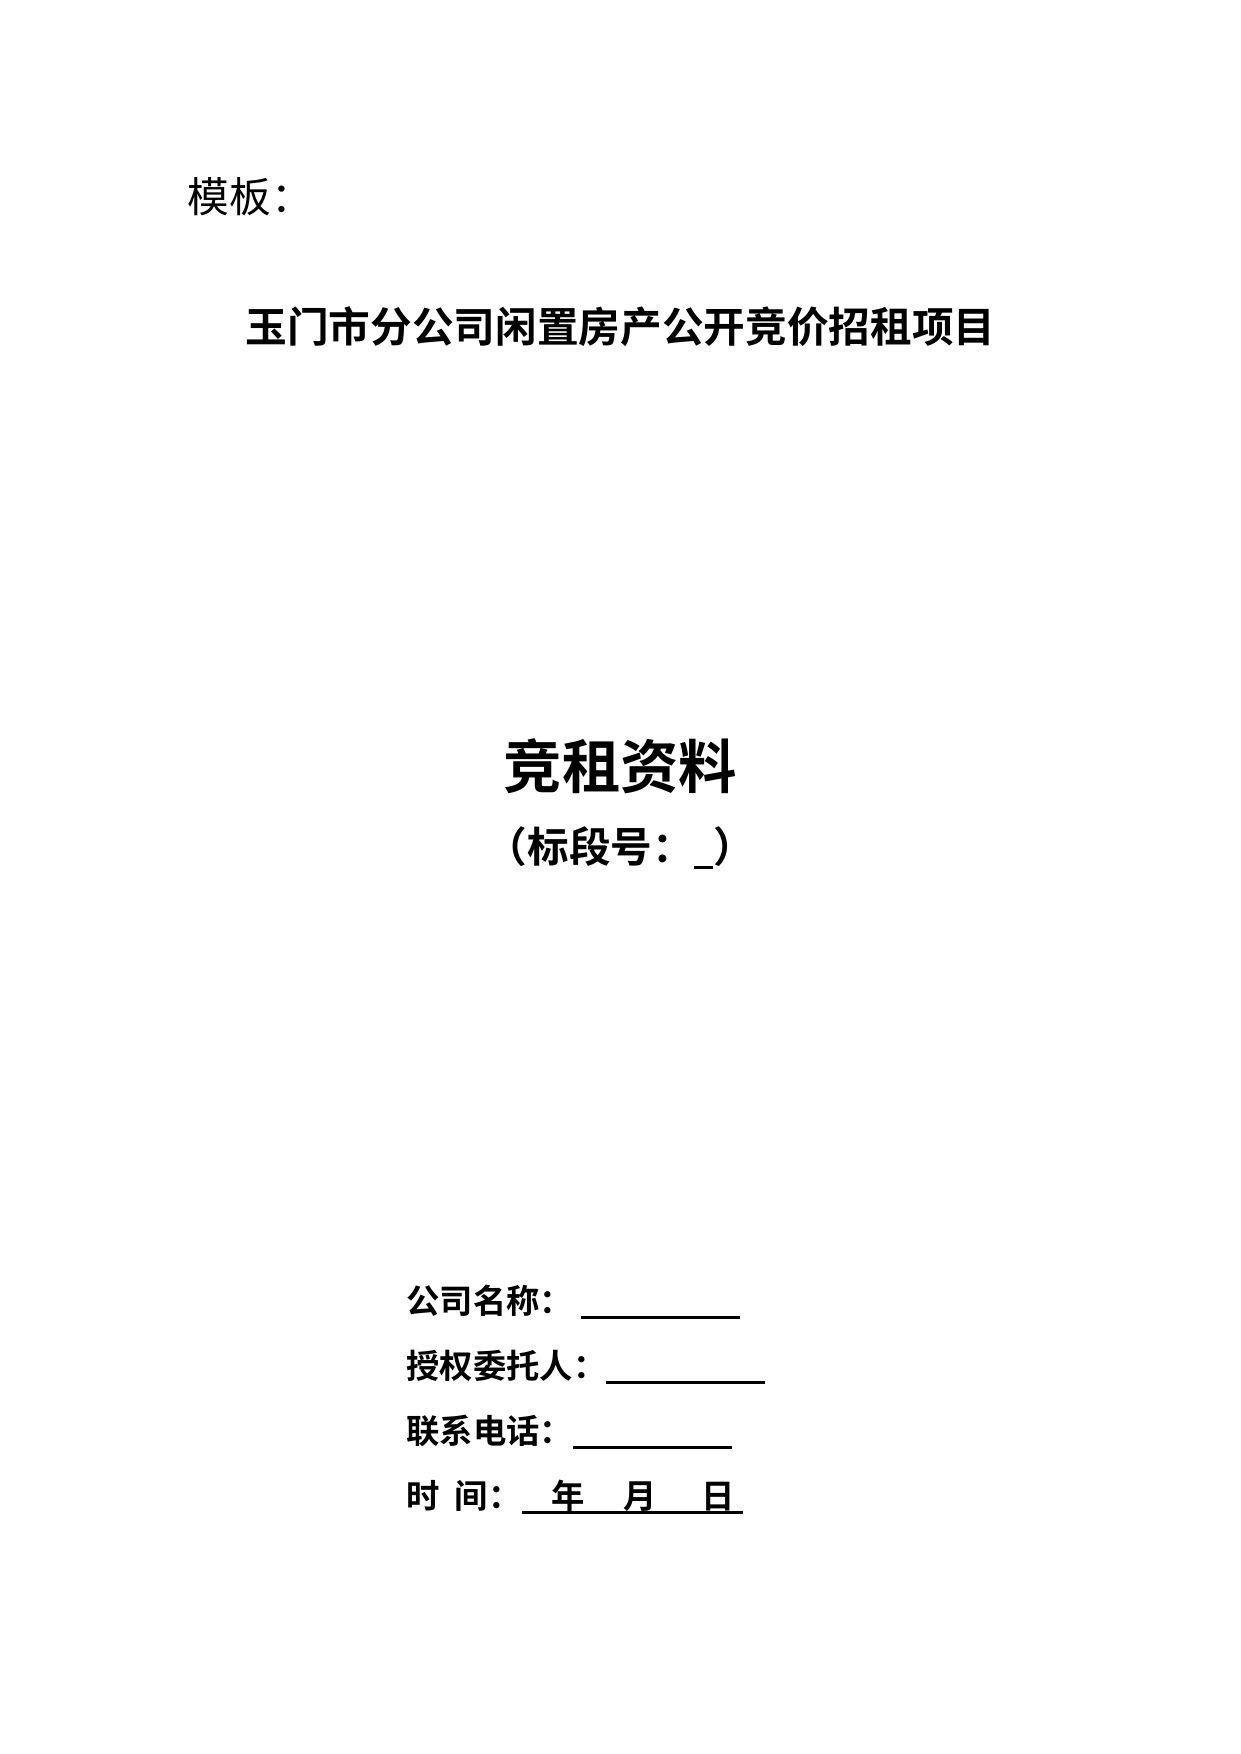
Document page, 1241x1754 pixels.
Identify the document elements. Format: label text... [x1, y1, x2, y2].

text 联系电话： [406, 1397, 1053, 1462]
text 模板： [187, 162, 1053, 227]
text 玉门市分公司闲置房产公开竞价招租项目 [187, 292, 1053, 357]
text （标段号： ） [187, 812, 1053, 877]
text 时 间： 年 月 日 [406, 1462, 1053, 1527]
text 竞租资料 [187, 714, 1053, 812]
text 公司名称： [406, 1267, 1053, 1332]
text 授权委托人： [406, 1332, 1053, 1397]
